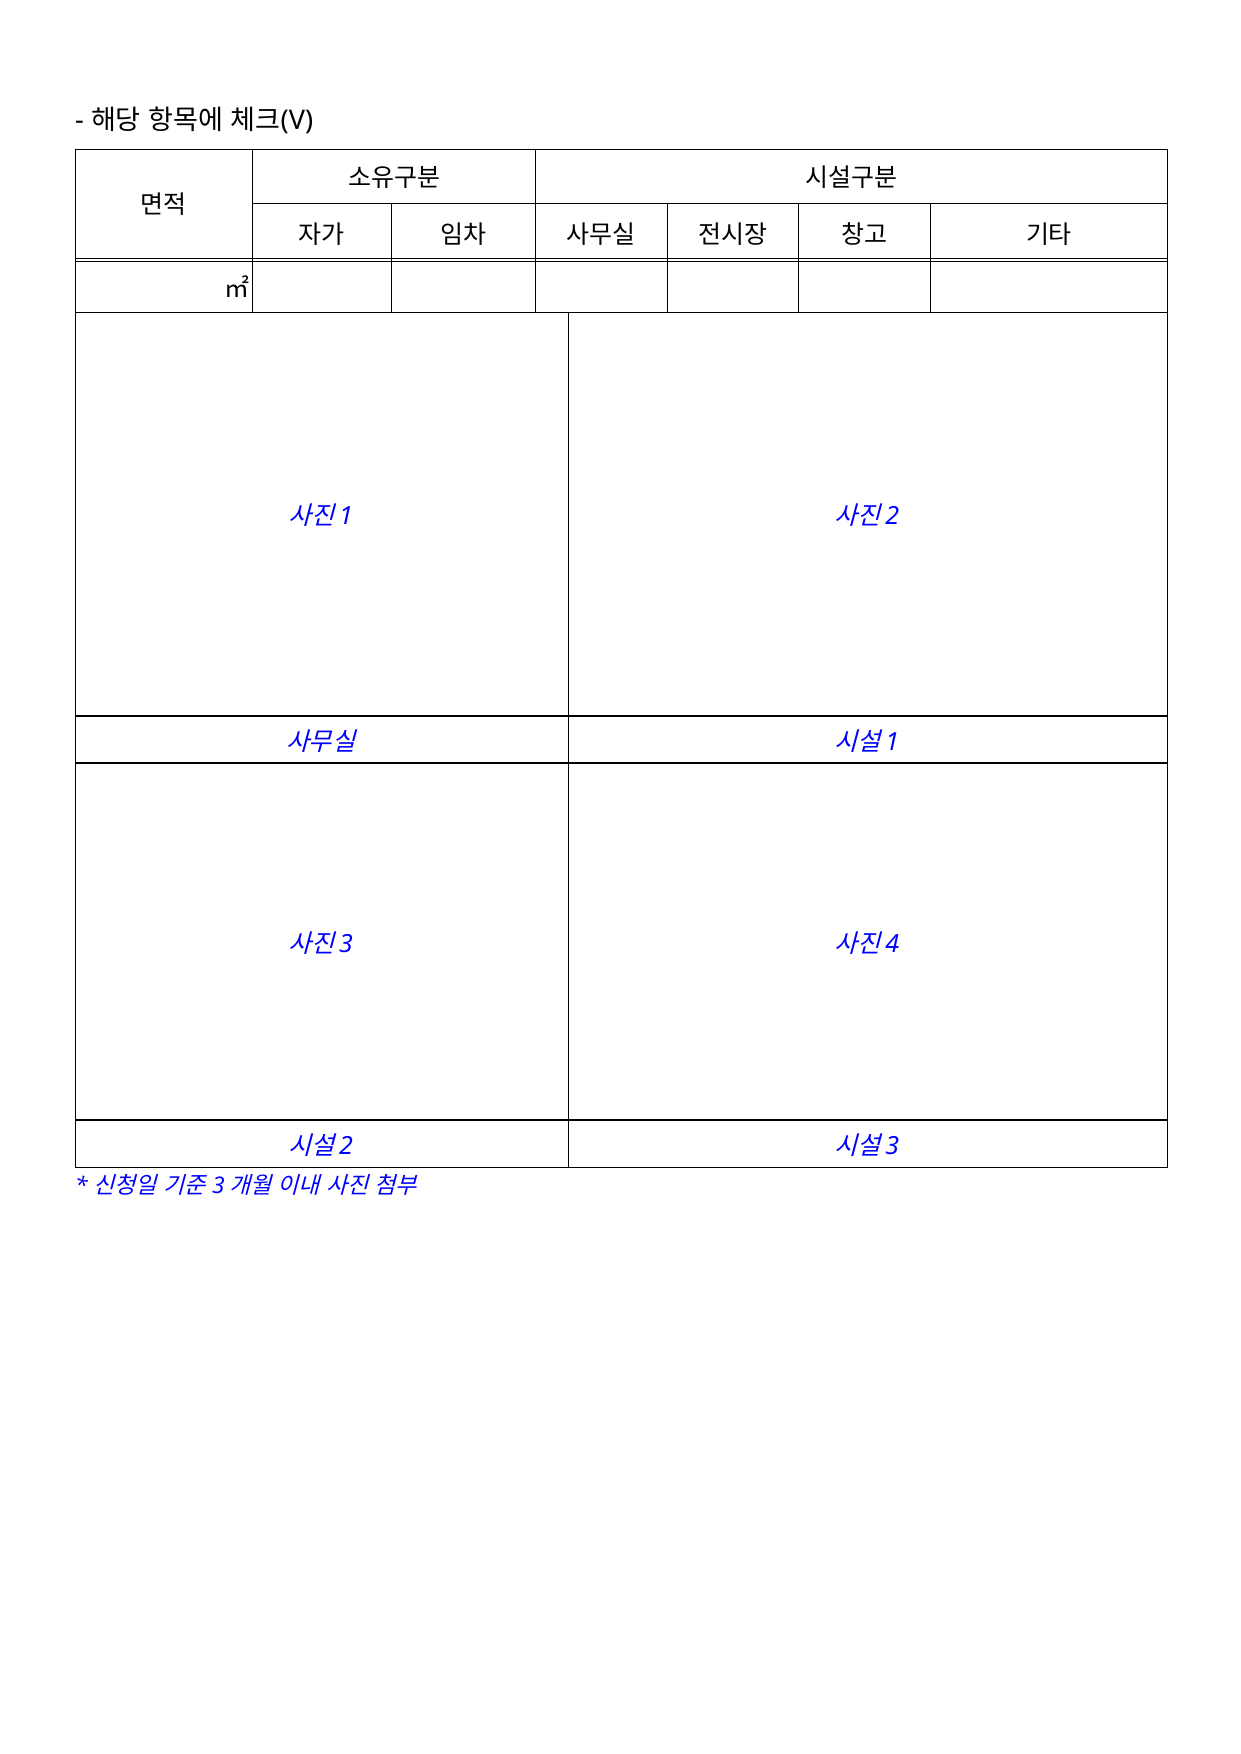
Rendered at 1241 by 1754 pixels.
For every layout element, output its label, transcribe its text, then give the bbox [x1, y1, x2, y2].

text * 신청일 기준 3개월 이내 사진 첨부 [75, 1168, 1165, 1201]
table_cell [668, 262, 798, 312]
table_cell 창고 [799, 204, 930, 257]
table_cell [392, 262, 535, 312]
table_cell [931, 262, 1167, 312]
table_cell 사진3 [76, 764, 568, 1119]
table_cell 시설1 [569, 717, 1167, 762]
table_cell 사무실 [76, 717, 568, 762]
table_cell 시설3 [569, 1121, 1167, 1167]
table_header 사진2 [569, 313, 1167, 715]
table_cell 임차 [392, 204, 535, 257]
table_header 면적 [76, 150, 252, 257]
table_cell 사진4 [569, 764, 1167, 1119]
table_cell ㎡ [76, 262, 252, 312]
table_cell [253, 262, 391, 312]
table_cell [536, 262, 667, 312]
table_header 시설구분 [536, 150, 1167, 203]
table_cell 시설2 [76, 1121, 568, 1167]
table_header 소유구분 [253, 150, 535, 203]
table_cell 전시장 [668, 204, 798, 257]
table_cell 기타 [931, 204, 1167, 257]
table_header 사진1 [76, 313, 568, 715]
table_cell [799, 262, 930, 312]
table_cell 자가 [253, 204, 391, 257]
text - 해당 항목에 체크(V) [75, 98, 1165, 137]
table_cell 사무실 [536, 204, 667, 257]
